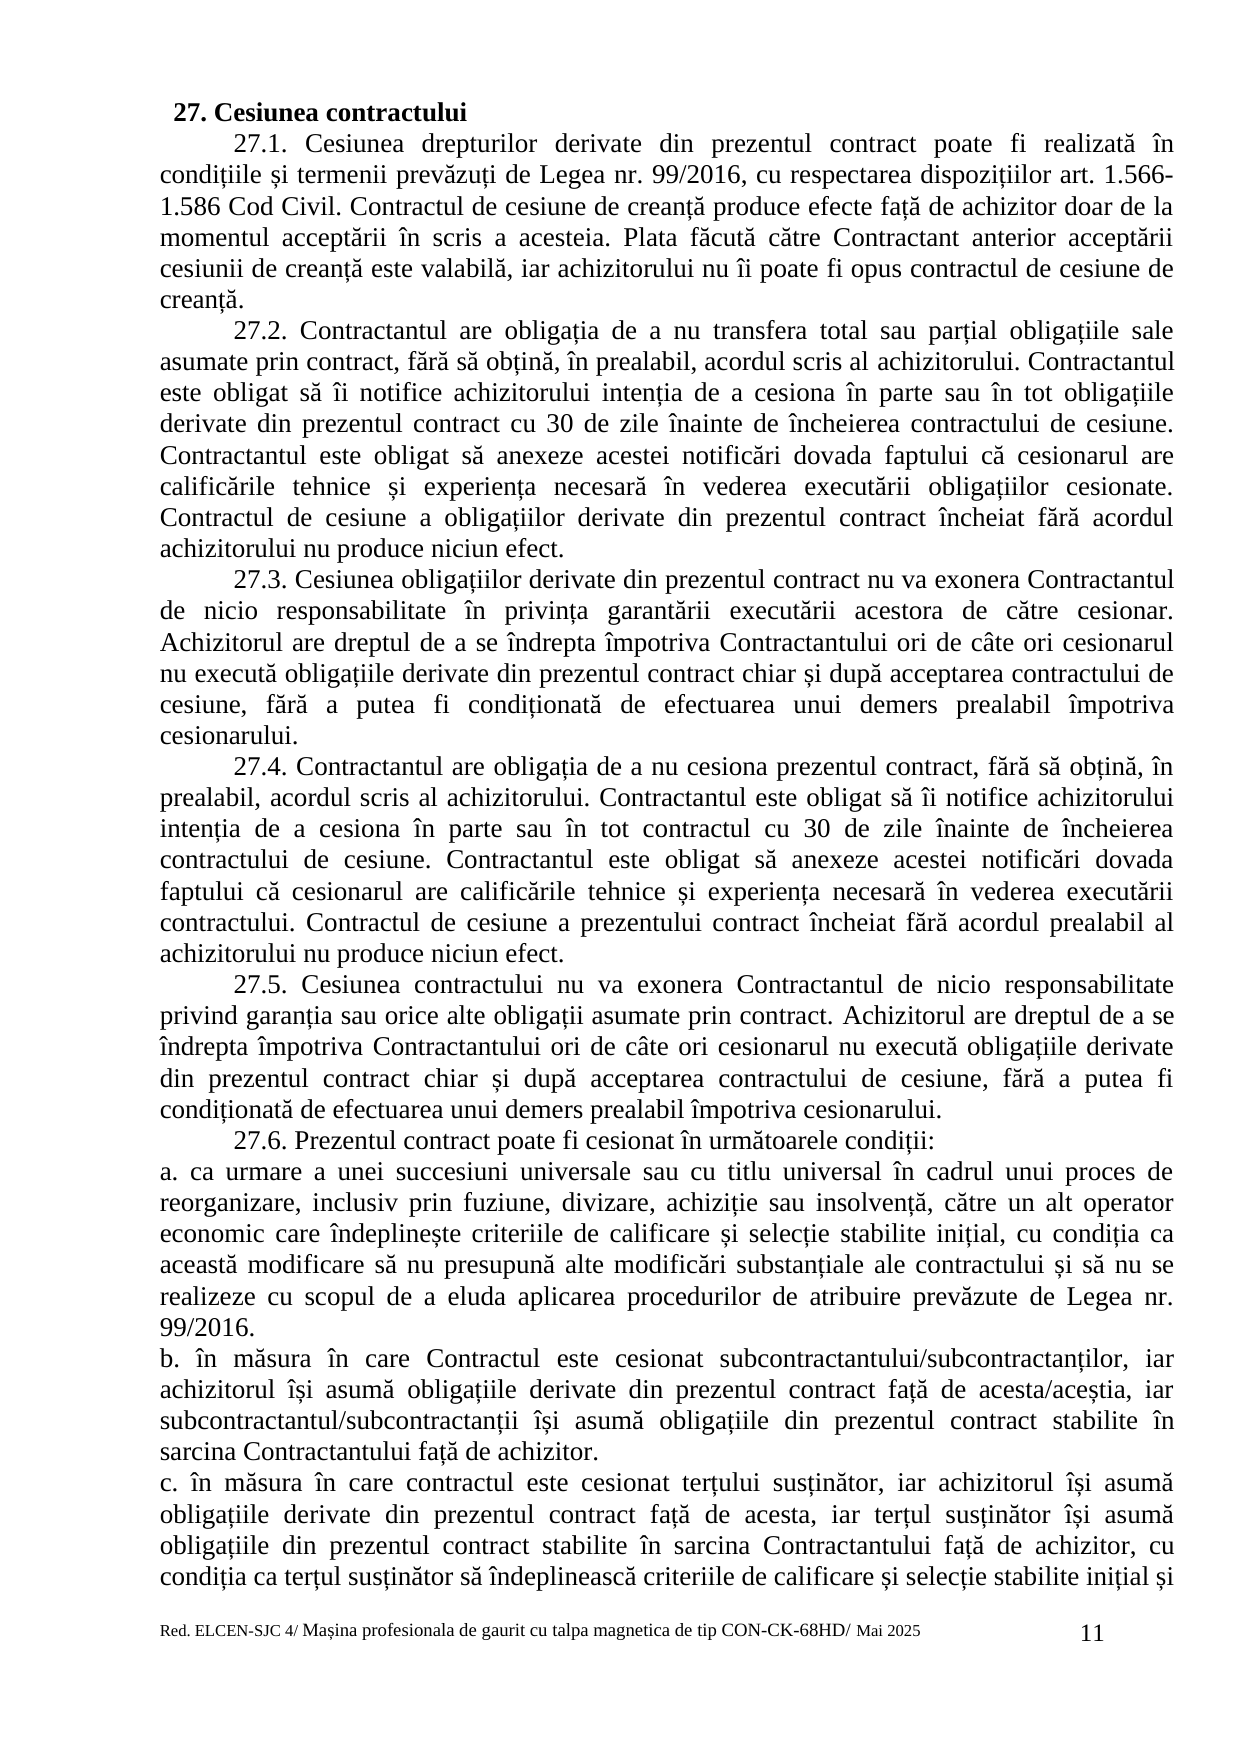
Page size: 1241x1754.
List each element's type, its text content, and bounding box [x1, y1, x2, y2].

text 27.5. Cesiunea contractului nu va exonera Contractantul de nicio responsabilitate privind garanția sau orice alte obligații asumate prin contract. Achizitorul are dreptul de a se îndrepta împotriva Contractantului ori de câte ori cesionarul nu execută obligațiile derivate din prezentul contract chiar și după acceptarea contractului de cesiune, fără a putea fi condiționată de efectuarea unui demers prealabil împotriva cesionarului. [159, 968, 1175, 1124]
text b. în măsura în care Contractul este cesionat subcontractantului/subcontractanților, iar achizitorul își asumă obligațiile derivate din prezentul contract față de acesta/aceștia, iar subcontractantul/subcontractanții își asumă obligațiile din prezentul contract stabilite în sarcina Contractantului față de achizitor. [159, 1342, 1175, 1467]
text 27.4. Contractantul are obligația de a nu cesiona prezentul contract, fără să obțină, în prealabil, acordul scris al achizitorului. Contractantul este obligat să îi notifice achizitorului intenția de a cesiona în parte sau în tot contractul cu 30 de zile înainte de încheierea contractului de cesiune. Contractantul este obligat să anexeze acestei notificări dovada faptului că cesionarul are calificările tehnice și experiența necesară în vederea executării contractului. Contractul de cesiune a prezentului contract încheiat fără acordul prealabil al achizitorului nu produce niciun efect. [159, 750, 1175, 968]
text 27.1. Cesiunea drepturilor derivate din prezentul contract poate fi realizată în condițiile și termenii prevăzuți de Legea nr. 99/2016, cu respectarea dispozițiilor art. 1.566-1.586 Cod Civil. Contractul de cesiune de creanță produce efecte față de achizitor doar de la momentul acceptării în scris a acesteia. Plata făcută către Contractant anterior acceptării cesiunii de creanță este valabilă, iar achizitorului nu îi poate fi opus contractul de cesiune de creanță. [159, 127, 1175, 314]
text 27.6. Prezentul contract poate fi cesionat în următoarele condiții: [159, 1124, 1175, 1155]
text 27.2. Contractantul are obligația de a nu transfera total sau parțial obligațiile sale asumate prin contract, fără să obțină, în prealabil, acordul scris al achizitorului. Contractantul este obligat să îi notifice achizitorului intenția de a cesiona în parte sau în tot obligațiile derivate din prezentul contract cu 30 de zile înainte de încheierea contractului de cesiune. Contractantul este obligat să anexeze acestei notificări dovada faptului că cesionarul are calificările tehnice și experiența necesară în vederea executării obligațiilor cesionate. Contractul de cesiune a obligațiilor derivate din prezentul contract încheiat fără acordul achizitorului nu produce niciun efect. [159, 314, 1175, 563]
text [159, 1467, 1175, 1591]
text a. ca urmare a unei succesiuni universale sau cu titlu universal în cadrul unui proces de reorganizare, inclusiv prin fuziune, divizare, achiziție sau insolvență, către un alt operator economic care îndeplinește criteriile de calificare și selecție stabilite inițial, cu condiția ca această modificare să nu presupună alte modificări substanțiale ale contractului și să nu se realizeze cu scopul de a eluda aplicarea procedurilor de atribuire prevăzute de Legea nr. 99/2016. [159, 1155, 1175, 1342]
text 27. Cesiunea contractului [159, 96, 1175, 127]
text 27.3. Cesiunea obligațiilor derivate din prezentul contract nu va exonera Contractantul de nicio responsabilitate în privința garantării executării acestora de către cesionar. Achizitorul are dreptul de a se îndrepta împotriva Contractantului ori de câte ori cesionarul nu execută obligațiile derivate din prezentul contract chiar și după acceptarea contractului de cesiune, fără a putea fi condiționată de efectuarea unui demers prealabil împotriva cesionarului. [159, 563, 1175, 750]
